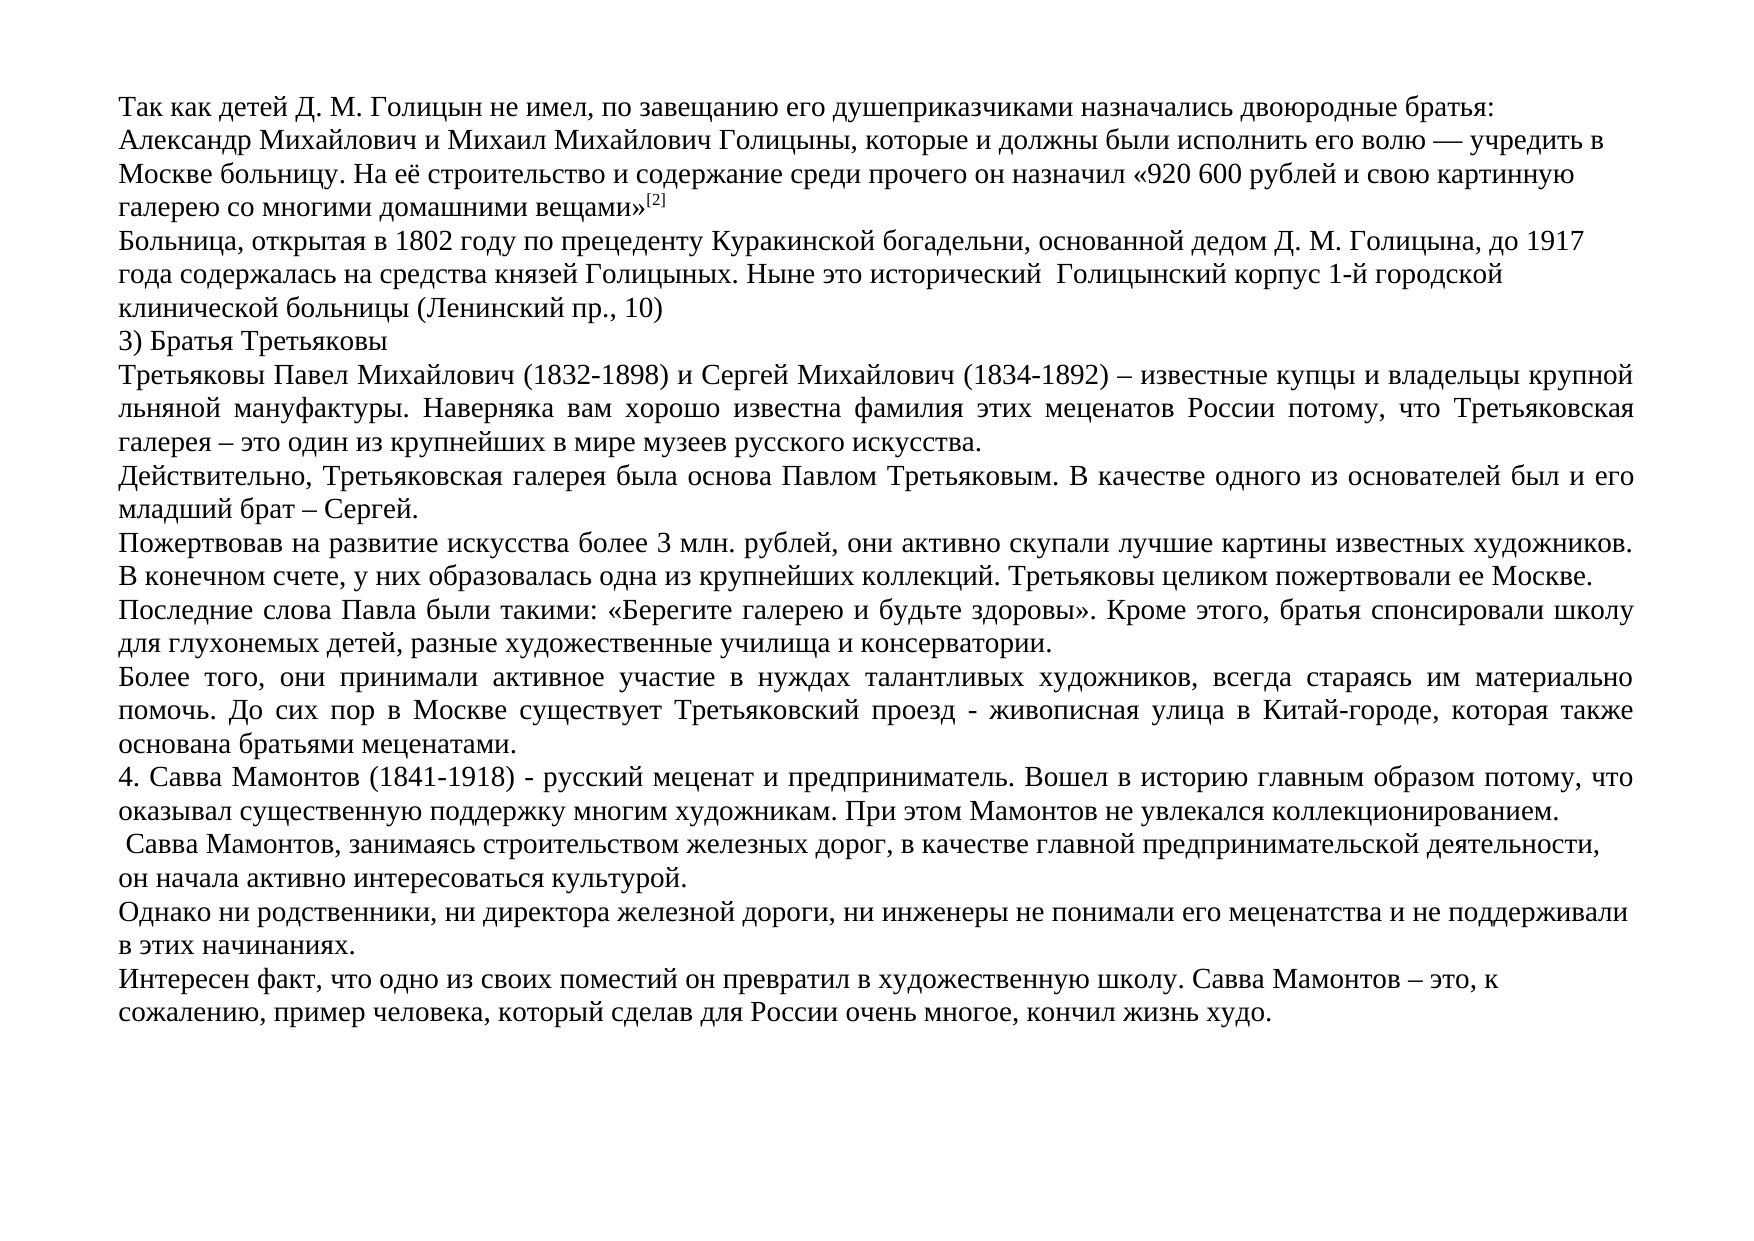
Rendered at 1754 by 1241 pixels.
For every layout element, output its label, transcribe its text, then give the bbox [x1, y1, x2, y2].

text 3) Братья Третьяковы [118, 323, 1636, 357]
text Интересен факт, что одно из своих поместий он превратил в художественную школу. Савва Мамонтов – это, к сожалению, пример человека, который сделав для России очень многое, кончил жизнь худо. [118, 961, 1636, 1028]
text Более того, они принимали активное участие в нуждах талантливых художников, всегда стараясь им материально помочь. До сих пор в Москве существует Третьяковский проезд - живописная улица в Китай-городе, которая также основана братьями меценатами. [118, 659, 1636, 759]
text Больница, открытая в 1802 году по прецеденту Куракинской богадельни, основанной дедом Д. М. Голицына, до 1917 года содержалась на средства князей Голицыных. Ныне это исторический Голицынский корпус 1-й городской клинической больницы (Ленинский пр., 10) [118, 223, 1636, 323]
text Пожертвовав на развитие искусства более 3 млн. рублей, они активно скупали лучшие картины известных художников. В конечном счете, у них образовалась одна из крупнейших коллекций. Третьяковы целиком пожертвовали ее Москве. [118, 525, 1636, 592]
text Однако ни родственники, ни директора железной дороги, ни инженеры не понимали его меценатства и не поддерживали в этих начинаниях. [118, 894, 1636, 961]
text 4. Савва Мамонтов (1841-1918) - русский меценат и предприниматель. Вошел в историю главным образом потому, что оказывал существенную поддержку многим художникам. При этом Мамонтов не увлекался коллекционированием. [118, 759, 1636, 827]
text Последние слова Павла были такими: «Берегите галерею и будьте здоровы». Кроме этого, братья спонсировали школу для глухонемых детей, разные художественные училища и консерватории. [118, 592, 1636, 659]
text Действительно, Третьяковская галерея была основа Павлом Третьяковым. В качестве одного из основателей был и его младший брат – Сергей. [118, 458, 1636, 525]
text Так как детей Д. М. Голицын не имел, по завещанию его душеприказчиками назначались двоюродные братья: Александр Михайлович и Михаил Михайлович Голицыны, которые и должны были исполнить его волю — учредить в Москве больницу. На её строительство и содержание среди прочего он назначил «920 600 рублей и свою картинную галерею со многими домашними вещами»[2] [118, 89, 1636, 223]
text Савва Мамонтов, занимаясь строительством железных дорог, в качестве главной предпринимательской деятельности, он начала активно интересоваться культурой. [118, 827, 1636, 894]
text Третьяковы Павел Михайлович (1832-1898) и Сергей Михайлович (1834-1892) – известные купцы и владельцы крупной льняной мануфактуры. Наверняка вам хорошо известна фамилия этих меценатов России потому, что Третьяковская галерея – это один из крупнейших в мире музеев русского искусства. [118, 357, 1636, 458]
